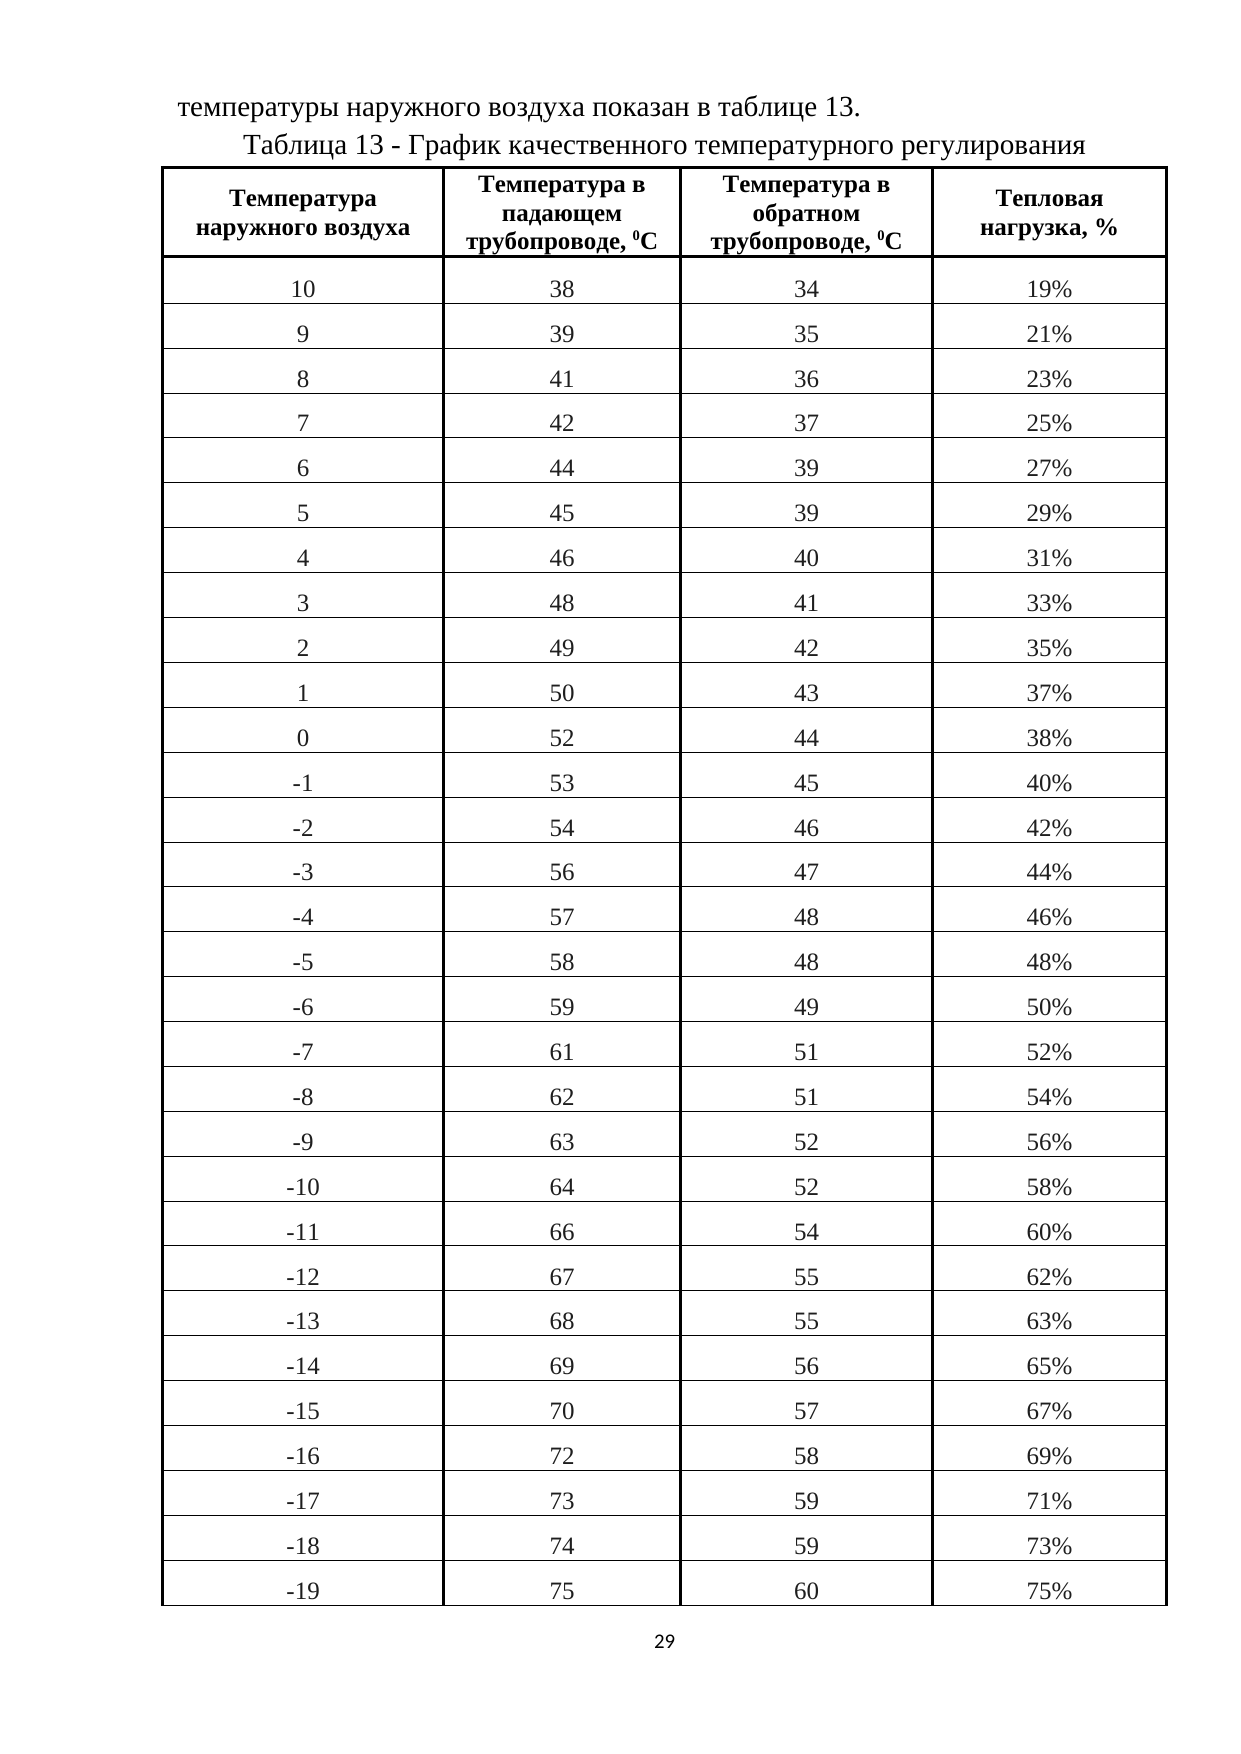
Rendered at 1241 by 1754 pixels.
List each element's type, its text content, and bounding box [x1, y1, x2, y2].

table_cell 37 [682, 394, 931, 437]
table_cell 66 [445, 1202, 679, 1245]
table_cell 52 [682, 1157, 931, 1201]
table_cell 51 [682, 1067, 931, 1111]
table_cell 71% [934, 1471, 1165, 1515]
table_cell -17 [164, 1471, 442, 1515]
table_cell 75% [934, 1561, 1165, 1604]
table_cell 73% [934, 1516, 1165, 1560]
table_cell -7 [164, 1022, 442, 1066]
table_cell 34 [682, 258, 931, 303]
table_cell 46 [445, 528, 679, 572]
table_cell 62% [934, 1246, 1165, 1290]
table_cell 59 [682, 1471, 931, 1515]
table_cell -9 [164, 1112, 442, 1156]
table_cell -3 [164, 843, 442, 886]
table_cell -14 [164, 1336, 442, 1380]
table_cell 39 [445, 304, 679, 347]
table_cell 27% [934, 438, 1165, 482]
table_cell -16 [164, 1426, 442, 1470]
table_cell 54% [934, 1067, 1165, 1111]
table_cell 45 [682, 753, 931, 796]
table_cell 41 [445, 349, 679, 392]
table_cell 58% [934, 1157, 1165, 1201]
table_cell 47 [682, 843, 931, 886]
table_cell 6 [164, 438, 442, 482]
table_cell 70 [445, 1381, 679, 1425]
table_cell 52% [934, 1022, 1165, 1066]
table_cell 36 [682, 349, 931, 392]
text Таблица 13 - График качественного температурного регулирования [177, 127, 1152, 161]
table_cell -13 [164, 1291, 442, 1335]
table_cell 48% [934, 932, 1165, 976]
table_cell 46 [682, 798, 931, 841]
table_cell 2 [164, 618, 442, 662]
table_cell 68 [445, 1291, 679, 1335]
table_cell 52 [445, 708, 679, 752]
table_header Температура в обратном трубопроводе, 0С [682, 169, 931, 255]
table_cell -12 [164, 1246, 442, 1290]
table_cell 48 [682, 887, 931, 931]
table_cell 39 [682, 483, 931, 527]
table_cell -6 [164, 977, 442, 1021]
table_cell 21% [934, 304, 1165, 347]
table_cell 55 [682, 1246, 931, 1290]
table_cell 61 [445, 1022, 679, 1066]
table_cell 48 [682, 932, 931, 976]
table_cell 39 [682, 438, 931, 482]
table_cell 31% [934, 528, 1165, 572]
table_cell 33% [934, 573, 1165, 617]
table_cell -10 [164, 1157, 442, 1201]
table_cell 65% [934, 1336, 1165, 1380]
table_cell 44 [682, 708, 931, 752]
table_cell 50% [934, 977, 1165, 1021]
table_cell 55 [682, 1291, 931, 1335]
table_cell -5 [164, 932, 442, 976]
table_header Температура наружного воздуха [164, 169, 442, 255]
table_cell 58 [445, 932, 679, 976]
table_cell 8 [164, 349, 442, 392]
table_cell 10 [164, 258, 442, 303]
table_cell 53 [445, 753, 679, 796]
table_header Температура в падающем трубопроводе, 0С [445, 169, 679, 255]
table_cell 56 [682, 1336, 931, 1380]
table_cell 69 [445, 1336, 679, 1380]
table_cell -1 [164, 753, 442, 796]
table_header Тепловая нагрузка, % [934, 169, 1165, 255]
table_cell 62 [445, 1067, 679, 1111]
table_cell 63% [934, 1291, 1165, 1335]
table_cell -8 [164, 1067, 442, 1111]
table_cell 41 [682, 573, 931, 617]
table_cell 59 [445, 977, 679, 1021]
table_cell 56% [934, 1112, 1165, 1156]
table_cell 9 [164, 304, 442, 347]
table_cell 52 [682, 1112, 931, 1156]
table_cell 7 [164, 394, 442, 437]
table_cell 45 [445, 483, 679, 527]
table_cell 59 [682, 1516, 931, 1560]
table_cell -19 [164, 1561, 442, 1604]
table_cell 54 [445, 798, 679, 841]
table_cell 63 [445, 1112, 679, 1156]
table_cell 72 [445, 1426, 679, 1470]
table_cell 4 [164, 528, 442, 572]
table_cell 74 [445, 1516, 679, 1560]
table_cell 56 [445, 843, 679, 886]
table_cell 19% [934, 258, 1165, 303]
table_cell 50 [445, 663, 679, 707]
table_cell 51 [682, 1022, 931, 1066]
table_cell 25% [934, 394, 1165, 437]
table_cell 38% [934, 708, 1165, 752]
table_cell 46% [934, 887, 1165, 931]
table_cell 40 [682, 528, 931, 572]
table_cell 75 [445, 1561, 679, 1604]
table_cell 35% [934, 618, 1165, 662]
table_cell -15 [164, 1381, 442, 1425]
table_cell 42 [445, 394, 679, 437]
table_cell 38 [445, 258, 679, 303]
table_cell 58 [682, 1426, 931, 1470]
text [177, 89, 1152, 122]
table_cell 42 [682, 618, 931, 662]
table_cell 5 [164, 483, 442, 527]
table_cell 57 [445, 887, 679, 931]
table_cell 67% [934, 1381, 1165, 1425]
table_cell 35 [682, 304, 931, 347]
table_cell 73 [445, 1471, 679, 1515]
table_cell 3 [164, 573, 442, 617]
table_cell 60 [682, 1561, 931, 1604]
table_cell -4 [164, 887, 442, 931]
table_cell 44% [934, 843, 1165, 886]
table_cell 1 [164, 663, 442, 707]
table_cell 54 [682, 1202, 931, 1245]
table_cell 40% [934, 753, 1165, 796]
table_cell 64 [445, 1157, 679, 1201]
table_cell 42% [934, 798, 1165, 841]
table_cell 0 [164, 708, 442, 752]
table_cell 57 [682, 1381, 931, 1425]
table_cell 67 [445, 1246, 679, 1290]
table_cell 49 [682, 977, 931, 1021]
table_cell 43 [682, 663, 931, 707]
table_cell -2 [164, 798, 442, 841]
table_cell -18 [164, 1516, 442, 1560]
table_cell 23% [934, 349, 1165, 392]
table_cell 60% [934, 1202, 1165, 1245]
table_cell 48 [445, 573, 679, 617]
table_cell 29% [934, 483, 1165, 527]
table_cell 69% [934, 1426, 1165, 1470]
table_cell 44 [445, 438, 679, 482]
table_cell -11 [164, 1202, 442, 1245]
table_cell 49 [445, 618, 679, 662]
table_cell 37% [934, 663, 1165, 707]
